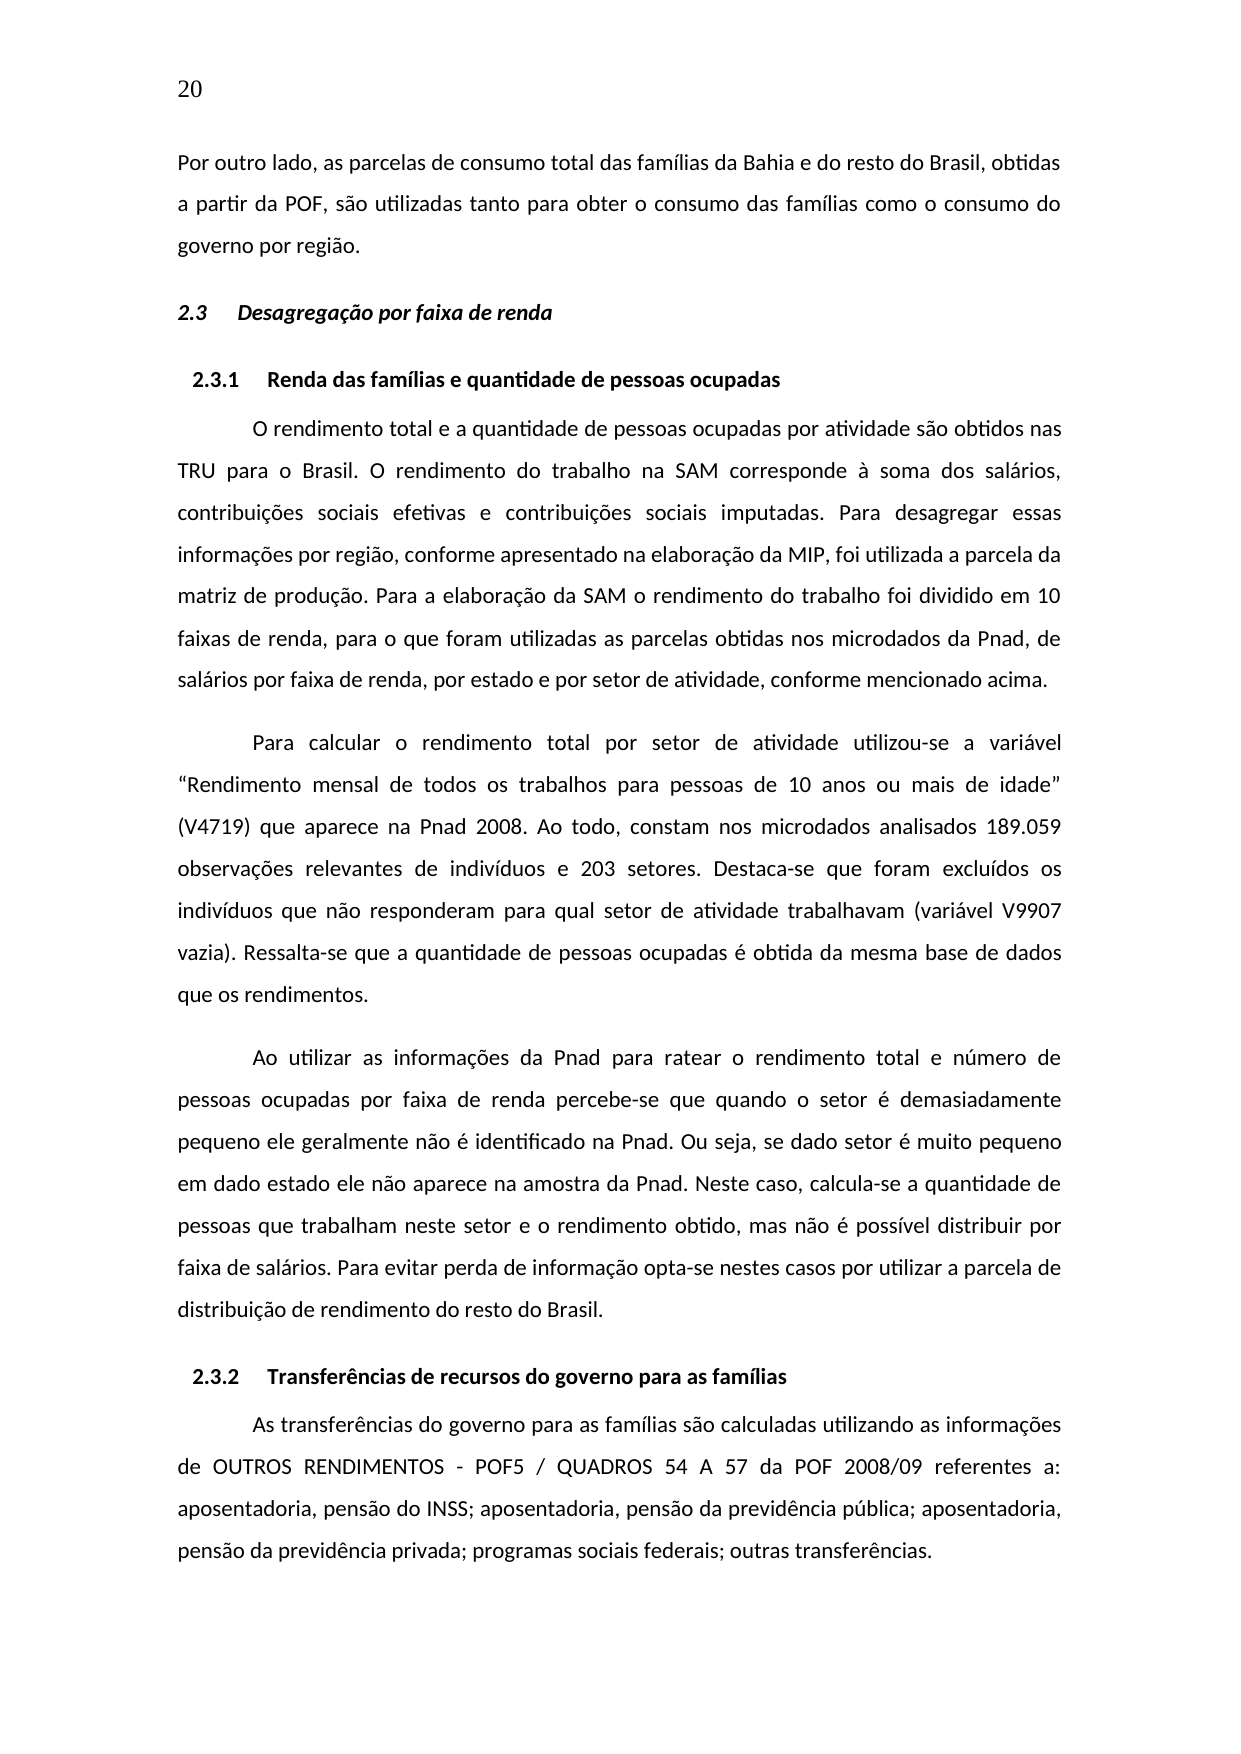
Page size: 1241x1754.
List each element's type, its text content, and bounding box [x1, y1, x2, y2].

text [177, 148, 1063, 259]
text Ao utilizar as informações da Pnad para ratear o rendimento total e número de pessoas ocupadas por faixa de renda percebe-se que quando o setor é demasiadamente pequeno ele geralmente não é identificado na Pnad. Ou seja, se dado setor é muito pequeno em dado estado ele não aparece na amostra da Pnad. Neste caso, calcula-se a quantidade de pessoas que trabalham neste setor e o rendimento obtido, mas não é possível distribuir por faixa de salários. Para evitar perda de informação opta-se nestes casos por utilizar a parcela de distribuição de rendimento do resto do Brasil. [177, 1043, 1063, 1323]
subtitle Transferências de recursos do governo para as famílias [192, 1362, 1063, 1390]
text O rendimento total e a quantidade de pessoas ocupadas por atividade são obtidos nas TRU para o Brasil. O rendimento do trabalho na SAM corresponde à soma dos salários, contribuições sociais efetivas e contribuições sociais imputadas. Para desagregar essas informações por região, conforme apresentado na elaboração da MIP, foi utilizada a parcela da matriz de produção. Para a elaboração da SAM o rendimento do trabalho foi dividido em 10 faixas de renda, para o que foram utilizadas as parcelas obtidas nos microdados da Pnad, de salários por faixa de renda, por estado e por setor de atividade, conforme mencionado acima. [177, 414, 1063, 694]
subtitle Renda das famílias e quantidade de pessoas ocupadas [192, 366, 1063, 393]
text As transferências do governo para as famílias são calculadas utilizando as informações de OUTROS RENDIMENTOS - POF5 / QUADROS 54 A 57 da POF 2008/09 referentes a: aposentadoria, pensão do INSS; aposentadoria, pensão da previdência pública; aposentadoria, pensão da previdência privada; programas sociais federais; outras transferências. [177, 1410, 1063, 1564]
text Para calcular o rendimento total por setor de atividade utilizou-se a variável “Rendimento mensal de todos os trabalhos para pessoas de 10 anos ou mais de idade” (V4719) que aparece na Pnad 2008. Ao todo, constam nos microdados analisados 189.059 observações relevantes de indivíduos e 203 setores. Destaca-se que foram excluídos os indivíduos que não responderam para qual setor de atividade trabalhavam (variável V9907 vazia). Ressalta-se que a quantidade de pessoas ocupadas é obtida da mesma base de dados que os rendimentos. [177, 728, 1063, 1008]
subtitle Desagregação por faixa de renda [177, 298, 1063, 327]
